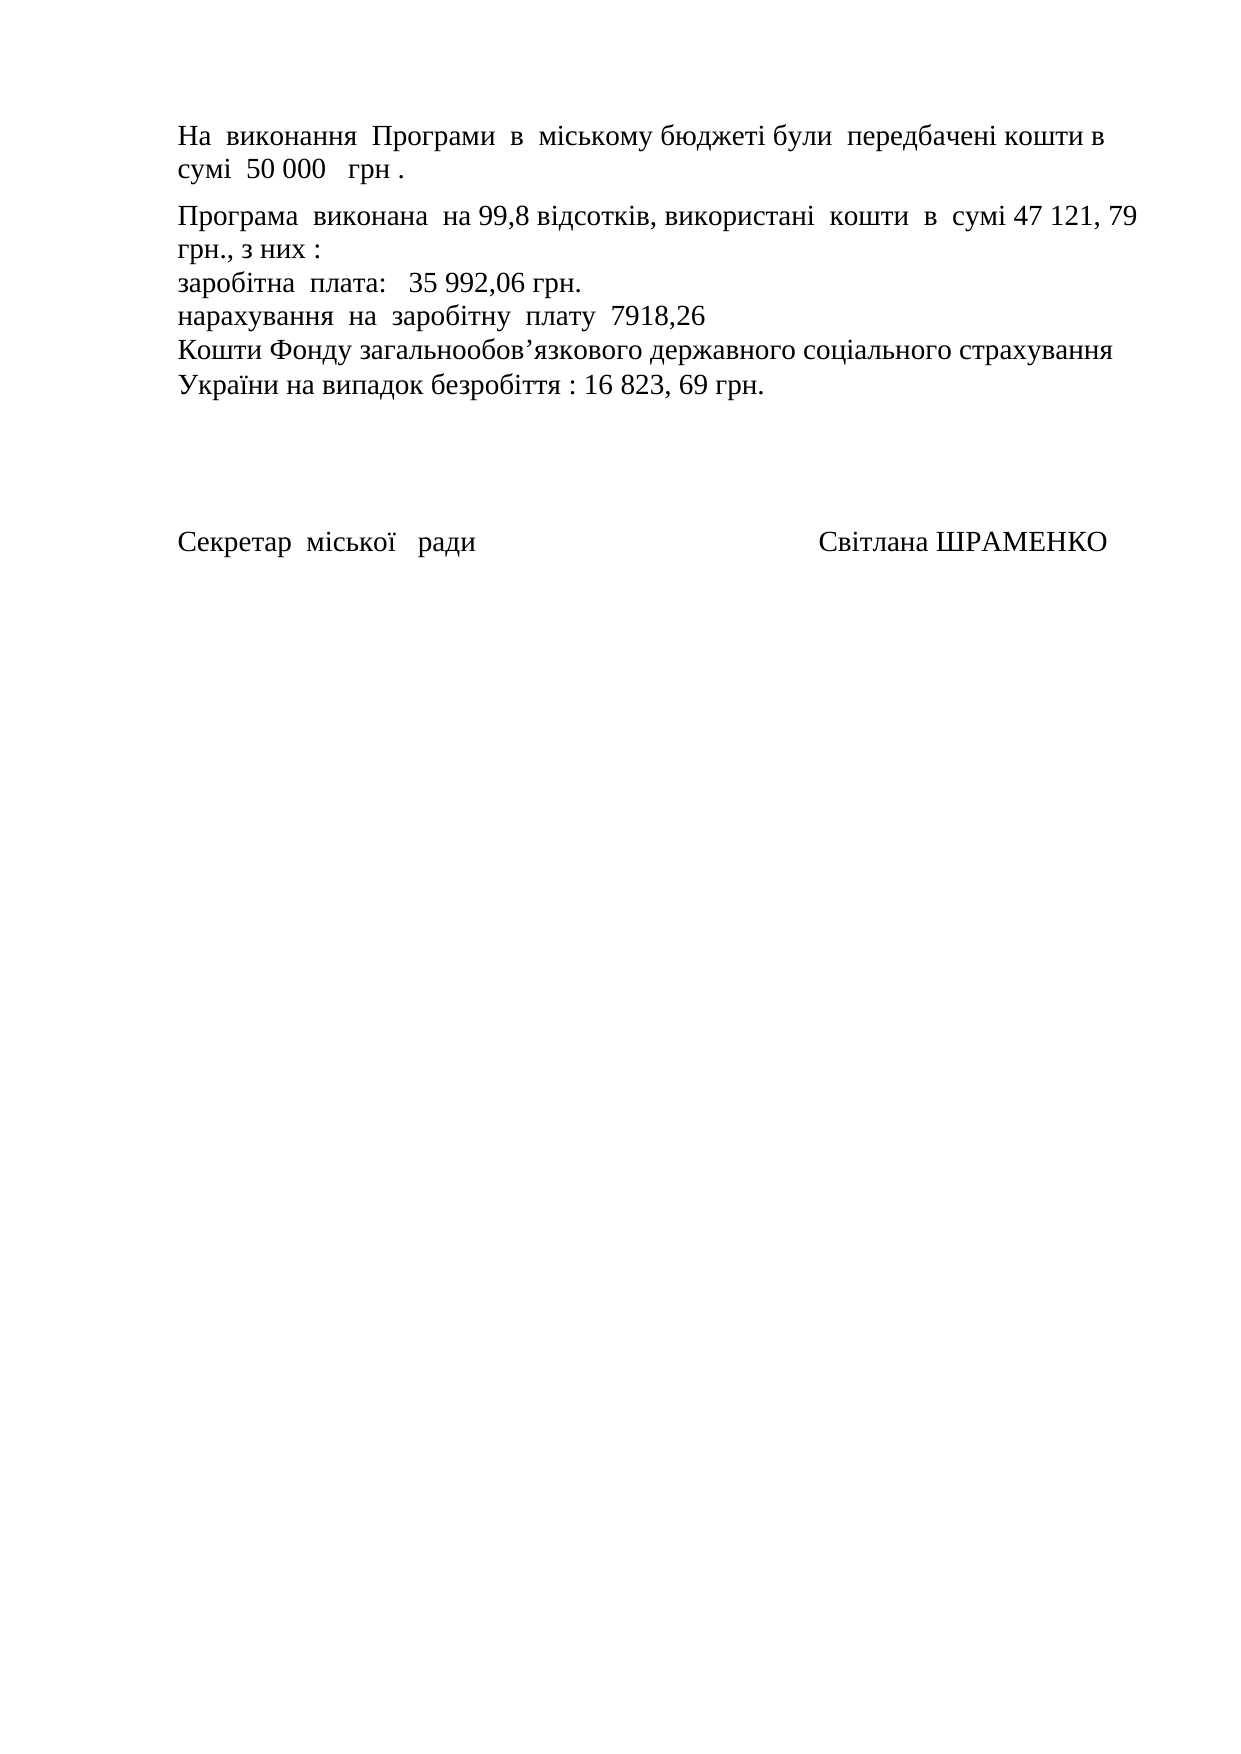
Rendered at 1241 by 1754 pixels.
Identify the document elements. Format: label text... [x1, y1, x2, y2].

text Програма виконана на 99,8 відсотків, використані кошти в сумі 47 121, 79 грн., з них : [177, 198, 1152, 265]
text заробітна плата: 35 992,06 грн. [177, 265, 1152, 298]
text Кошти Фонду загальнообов’язкового державного соціального страхування України на випадок безробіття : 16 823, 69 грн. [177, 332, 1152, 401]
text нарахування на заробітну плату 7918,26 [177, 298, 1152, 332]
text На виконання Програми в міському бюджеті були передбачені кошти в сумі 50 000 грн . [177, 118, 1152, 185]
text Секретар міської ради Світлана ШРАМЕНКО [177, 524, 1152, 557]
